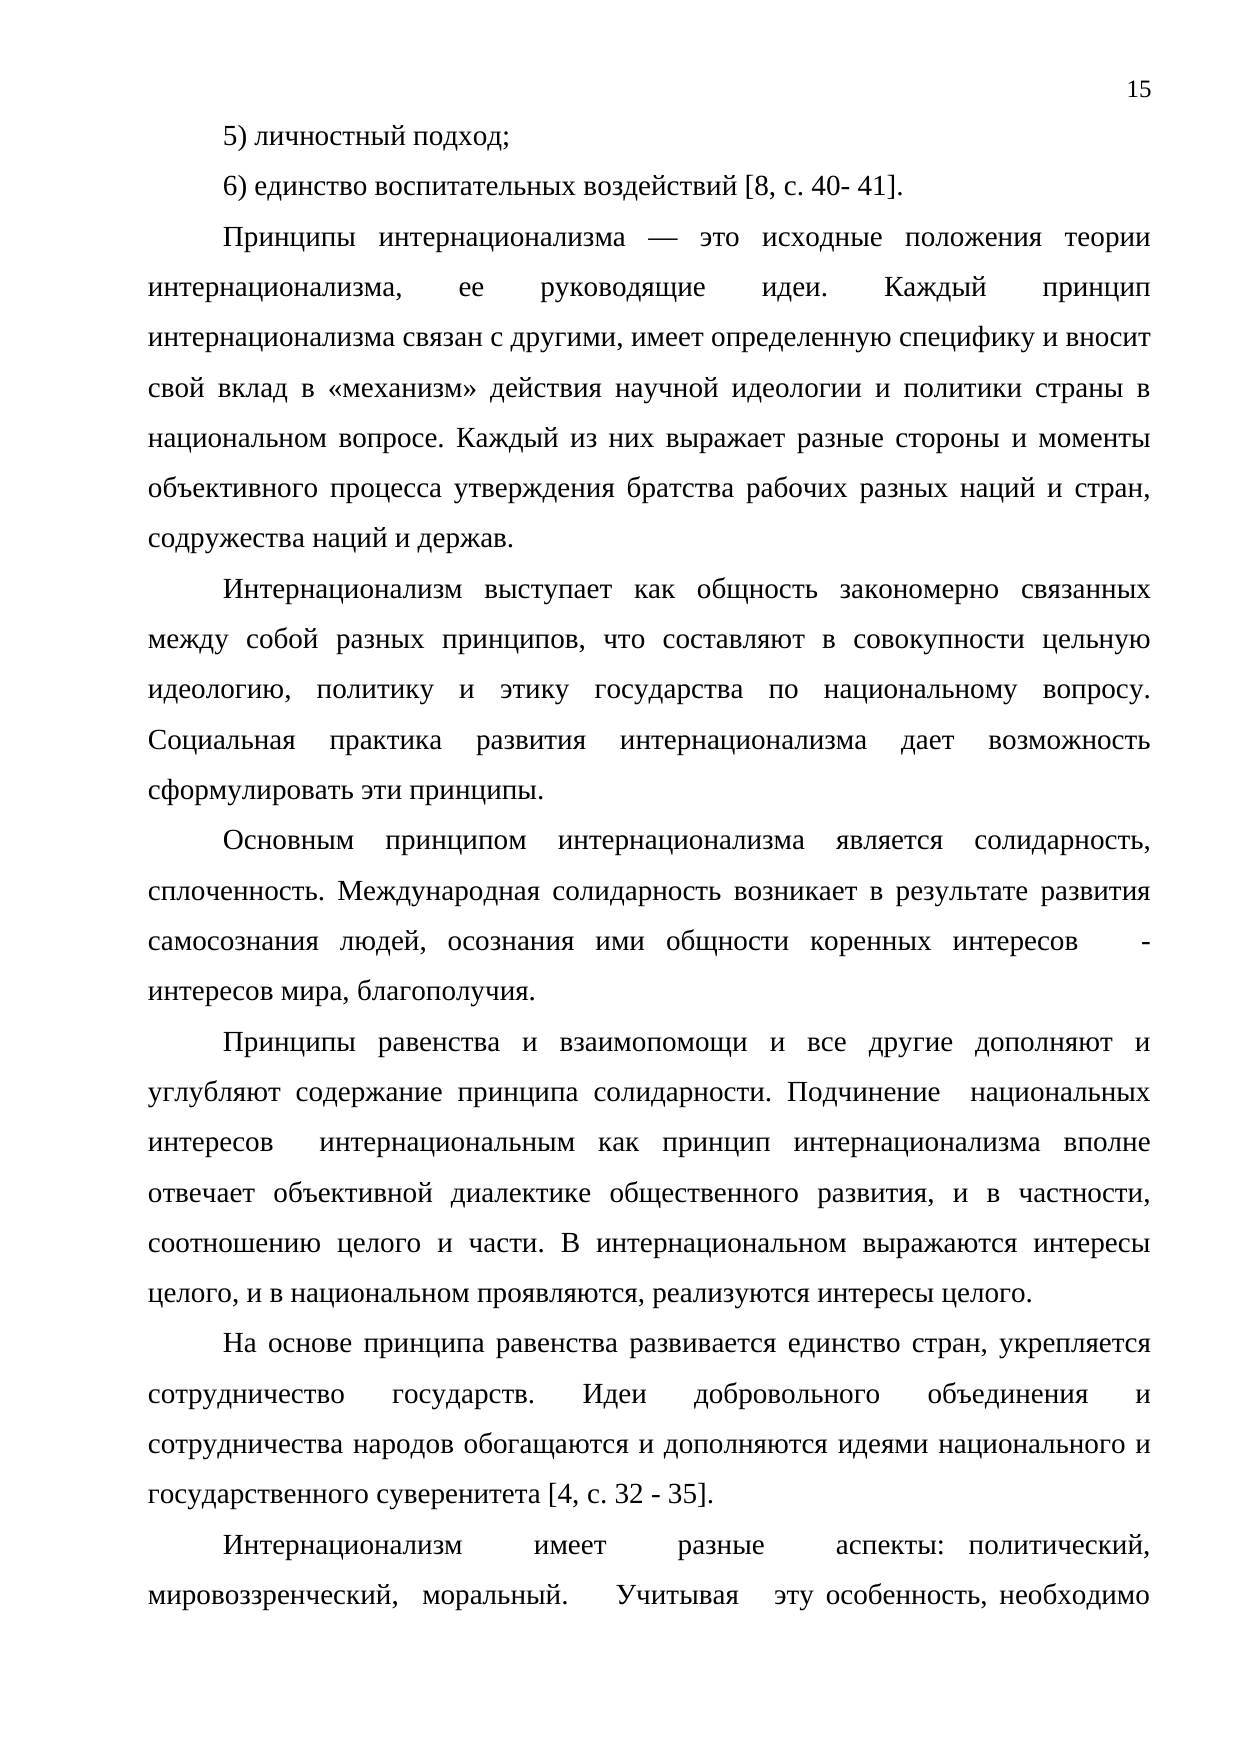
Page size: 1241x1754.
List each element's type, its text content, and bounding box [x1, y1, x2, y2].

text Интернационализм выступает как общность закономерно связанных между собой разных принципов, что составляют в совокупности цельную идеологию, политику и этику государства по национальному вопросу. Социальная практика развития интернационализма дает возможность сформулировать эти принципы. [148, 571, 1152, 806]
text Принципы интернационализма — это исходные положения теории интернационализма, ее руководящие идеи. Каждый принцип интернационализма связан с другими, имеет определенную специфику и вносит свой вклад в «механизм» действия научной идеологии и политики страны в национальном вопросе. Каждый из них выражает разные стороны и моменты объективного процесса утверждения братства рабочих разных наций и стран, содружества наций и держав. [148, 219, 1152, 554]
text На основе принципа равенства развивается единство стран, укрепляется сотрудничество государств. Идеи добровольного объединения и сотрудничества народов обогащаются и дополняются идеями национального и государственного суверенитета [4, c. 32 - 35]. [148, 1326, 1152, 1510]
text Принципы равенства и взаимопомощи и все другие дополняют и углубляют содержание принципа солидарности. Подчинение национальных интересов интернациональным как принцип интернационализма вполне отвечает объективной диалектике общественного развития, и в частности, соотношению целого и части. В интернациональном выражаются интересы целого, и в национальном проявляются, реализуются интересы целого. [148, 1024, 1152, 1309]
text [148, 1527, 1152, 1611]
text Основным принципом интернационализма является солидарность, сплоченность. Международная солидарность возникает в результате развития самосознания людей, осознания ими общности коренных интересов - интересов мира, благополучия. [148, 822, 1152, 1007]
text 5) личностный подход; [148, 118, 1152, 152]
text 6) единство воспитательных воздействий [8, c. 40- 41]. [148, 168, 1152, 202]
